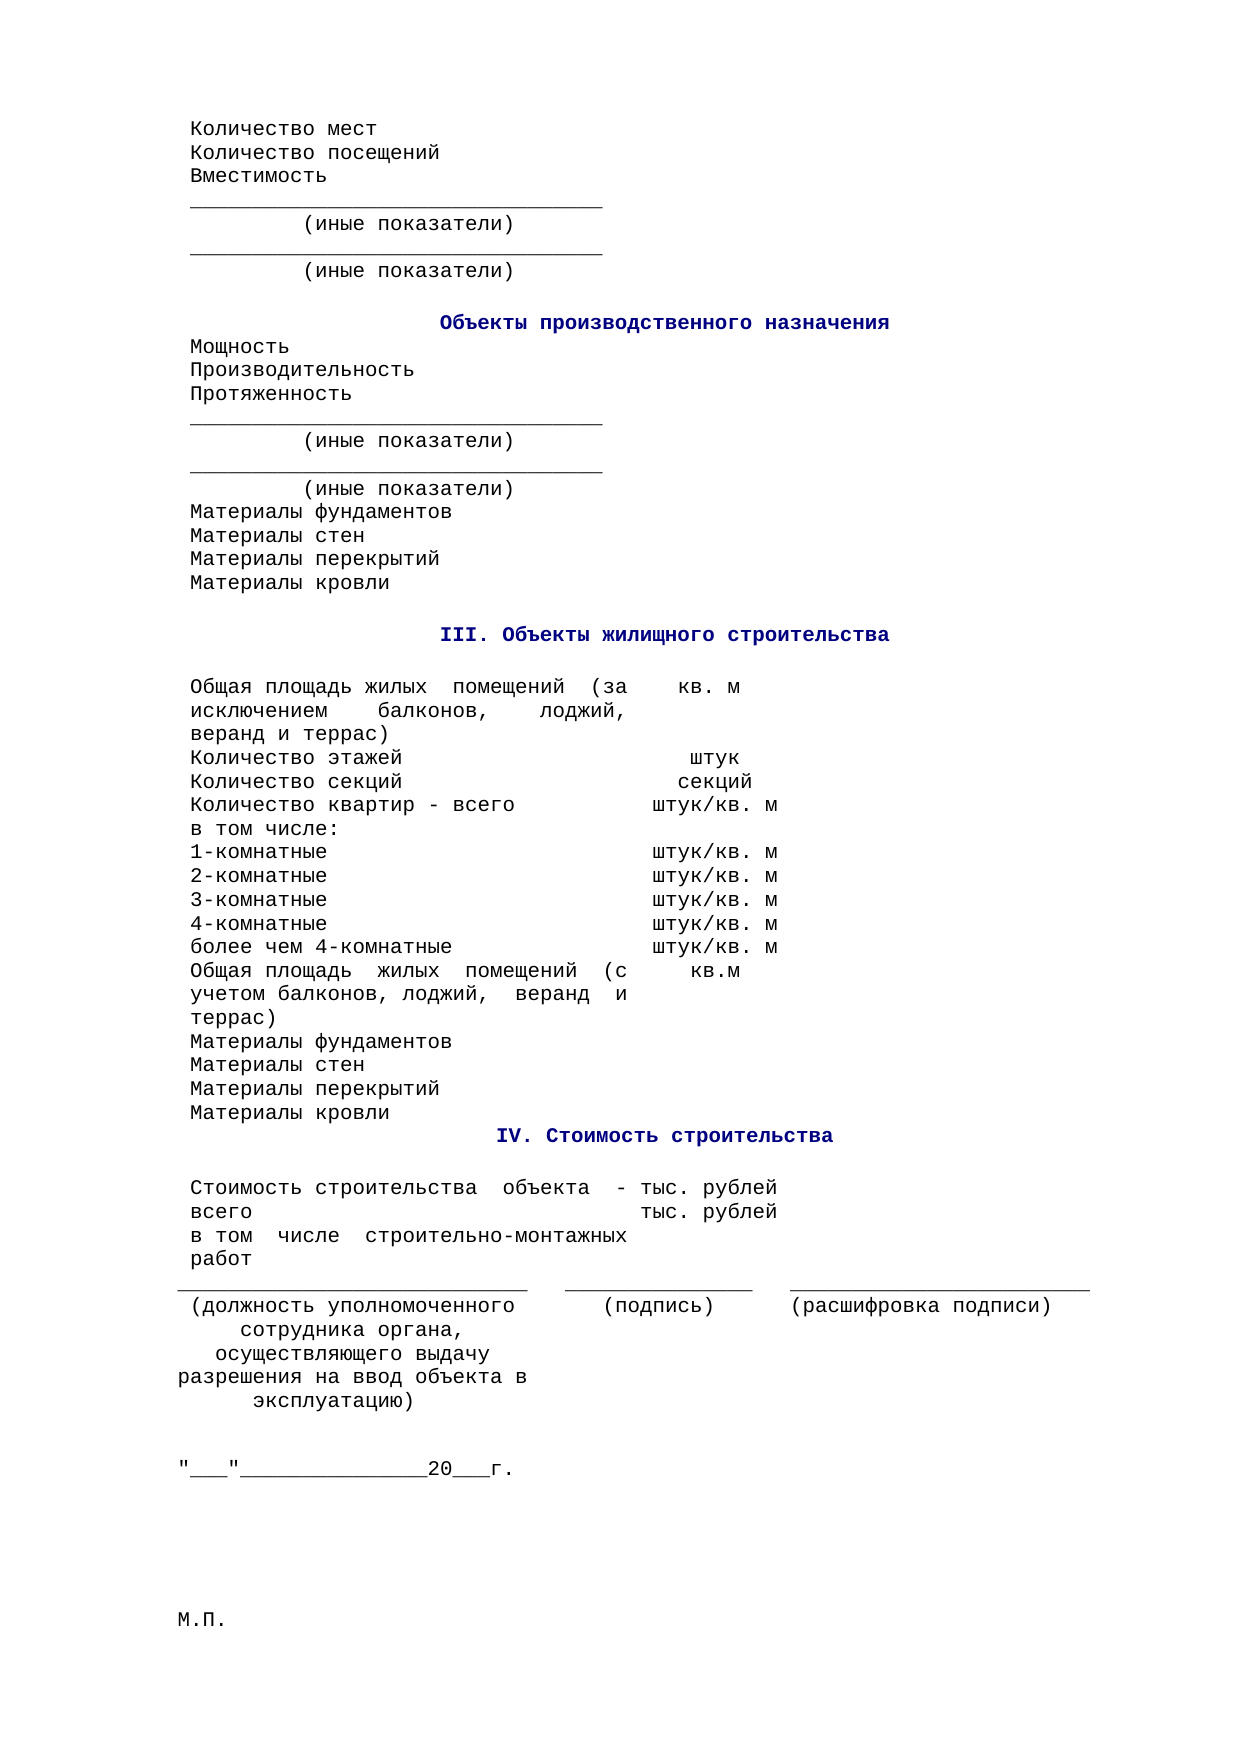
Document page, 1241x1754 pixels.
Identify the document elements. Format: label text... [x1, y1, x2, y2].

text М.П. [177, 1609, 1152, 1633]
text Материалы стен [177, 1054, 1152, 1078]
text Материалы перекрытий [177, 548, 1152, 572]
text Производительность [177, 359, 1152, 383]
text Вместимость [177, 165, 1152, 189]
text Стоимость строительства объекта - тыс. рублей [177, 1177, 1152, 1201]
text Протяженность [177, 383, 1152, 407]
text осуществляющего выдачу [177, 1343, 1152, 1366]
text Общая площадь жилых помещений (с кв.м [177, 960, 1152, 983]
text Материалы перекрытий [177, 1078, 1152, 1102]
text Общая площадь жилых помещений (за кв. м [177, 676, 1152, 700]
text Материалы кровли [177, 1102, 1152, 1125]
text _________________________________ [177, 189, 1152, 213]
text всего тыс. рублей [177, 1201, 1152, 1224]
text (иные показатели) [177, 430, 1152, 454]
text Мощность [177, 336, 1152, 359]
text Материалы стен [177, 525, 1152, 548]
text (иные показатели) [177, 477, 1152, 501]
text сотрудника органа, [177, 1319, 1152, 1343]
text (иные показатели) [177, 213, 1152, 236]
text 4-комнатные штук/кв. м [177, 912, 1152, 936]
text III. Объекты жилищного строительства [177, 624, 1152, 648]
text _________________________________ [177, 407, 1152, 430]
text Количество секций секций [177, 771, 1152, 794]
text IV. Стоимость строительства [177, 1125, 1152, 1149]
text Материалы фундаментов [177, 1031, 1152, 1054]
text _________________________________ [177, 236, 1152, 260]
text 1-комнатные штук/кв. м [177, 842, 1152, 865]
text Количество квартир - всего штук/кв. м [177, 794, 1152, 818]
text учетом балконов, лоджий, веранд и [177, 983, 1152, 1007]
text _________________________________ [177, 454, 1152, 477]
text Количество мест [177, 118, 1152, 142]
text работ [177, 1248, 1152, 1272]
text исключением балконов, лоджий, [177, 700, 1152, 723]
text веранд и террас) [177, 723, 1152, 747]
text разрешения на ввод объекта в [177, 1366, 1152, 1390]
text террас) [177, 1007, 1152, 1031]
text (должность уполномоченного (подпись) (расшифровка подписи) [177, 1296, 1152, 1319]
text Материалы кровли [177, 572, 1152, 596]
text Материалы фундаментов [177, 501, 1152, 525]
text 3-комнатные штук/кв. м [177, 889, 1152, 912]
text "___"_______________20___г. [177, 1458, 1152, 1481]
text в том числе: [177, 818, 1152, 842]
text 2-комнатные штук/кв. м [177, 865, 1152, 889]
text Количество этажей штук [177, 747, 1152, 771]
text эксплуатацию) [177, 1390, 1152, 1414]
text Количество посещений [177, 142, 1152, 165]
text (иные показатели) [177, 260, 1152, 284]
text ____________________________ _______________ ________________________ [177, 1272, 1152, 1296]
text в том числе строительно-монтажных [177, 1224, 1152, 1248]
text более чем 4-комнатные штук/кв. м [177, 936, 1152, 960]
text Объекты производственного назначения [177, 312, 1152, 336]
